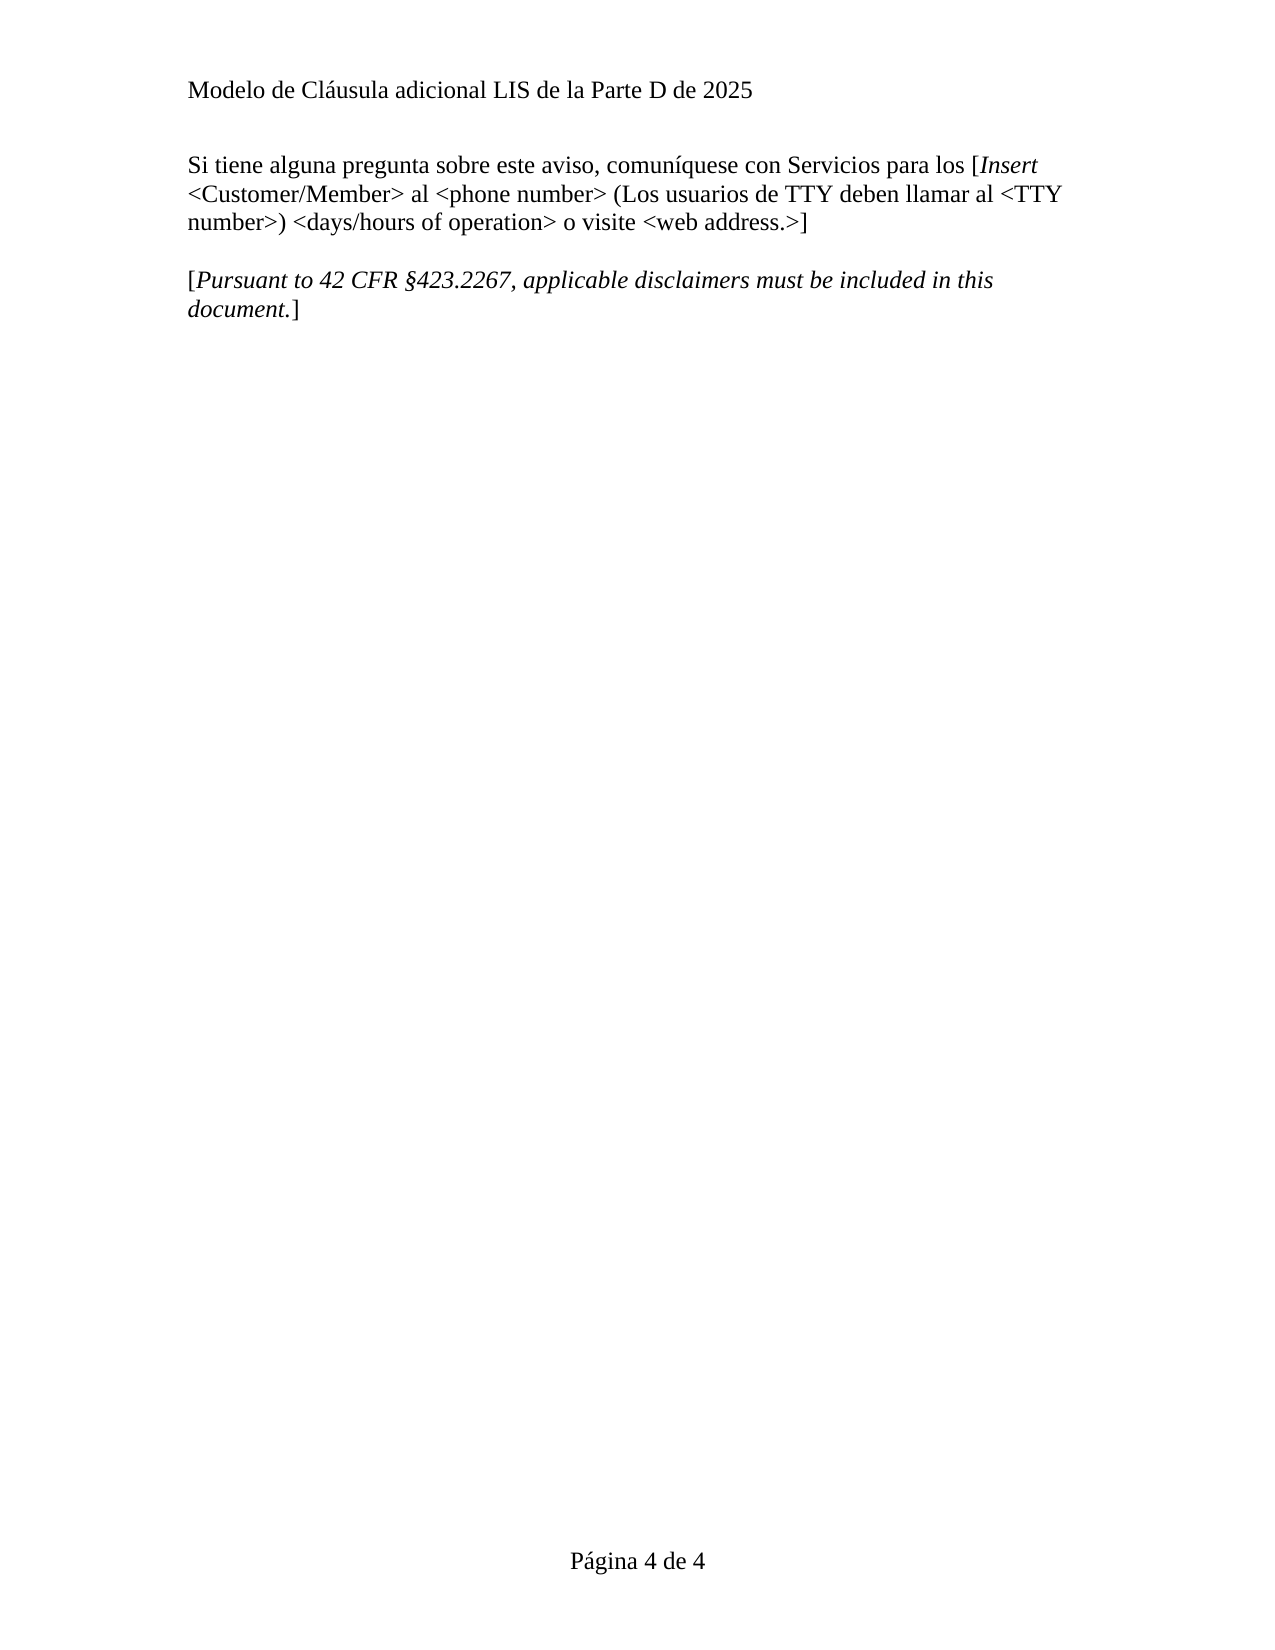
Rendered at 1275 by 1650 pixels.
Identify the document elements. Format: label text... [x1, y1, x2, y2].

text [Pursuant to 42 CFR §423.2267, applicable disclaimers must be included in this document.] [187, 265, 1087, 322]
text Si tiene alguna pregunta sobre este aviso, comuníquese con Servicios para los [Insert <Customer/Member> al <phone number> (Los usuarios de TTY deben llamar al <TTY number>) <days/hours of operation> o visite <web address.>] [187, 150, 1087, 236]
